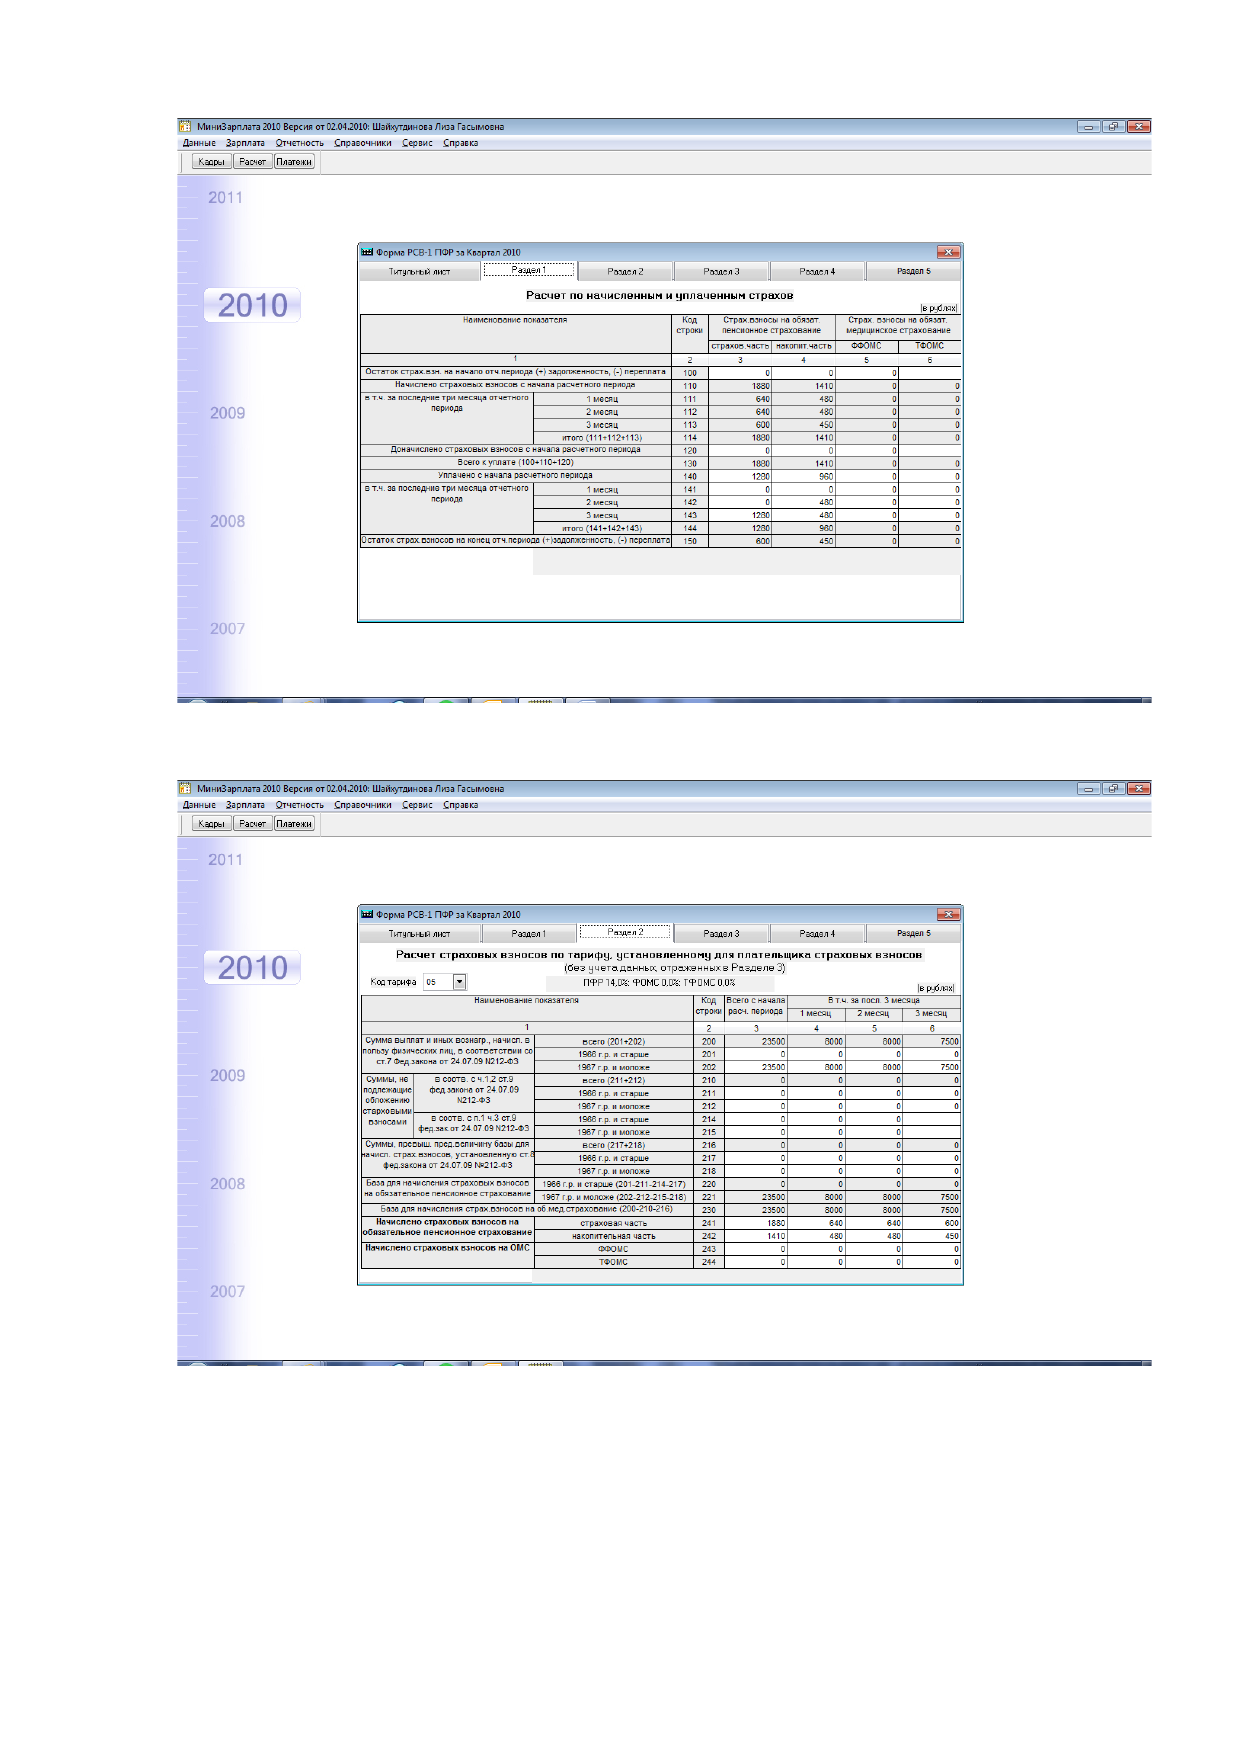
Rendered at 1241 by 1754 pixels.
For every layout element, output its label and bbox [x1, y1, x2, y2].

picture [177, 780, 1152, 1366]
picture [177, 118, 1152, 703]
